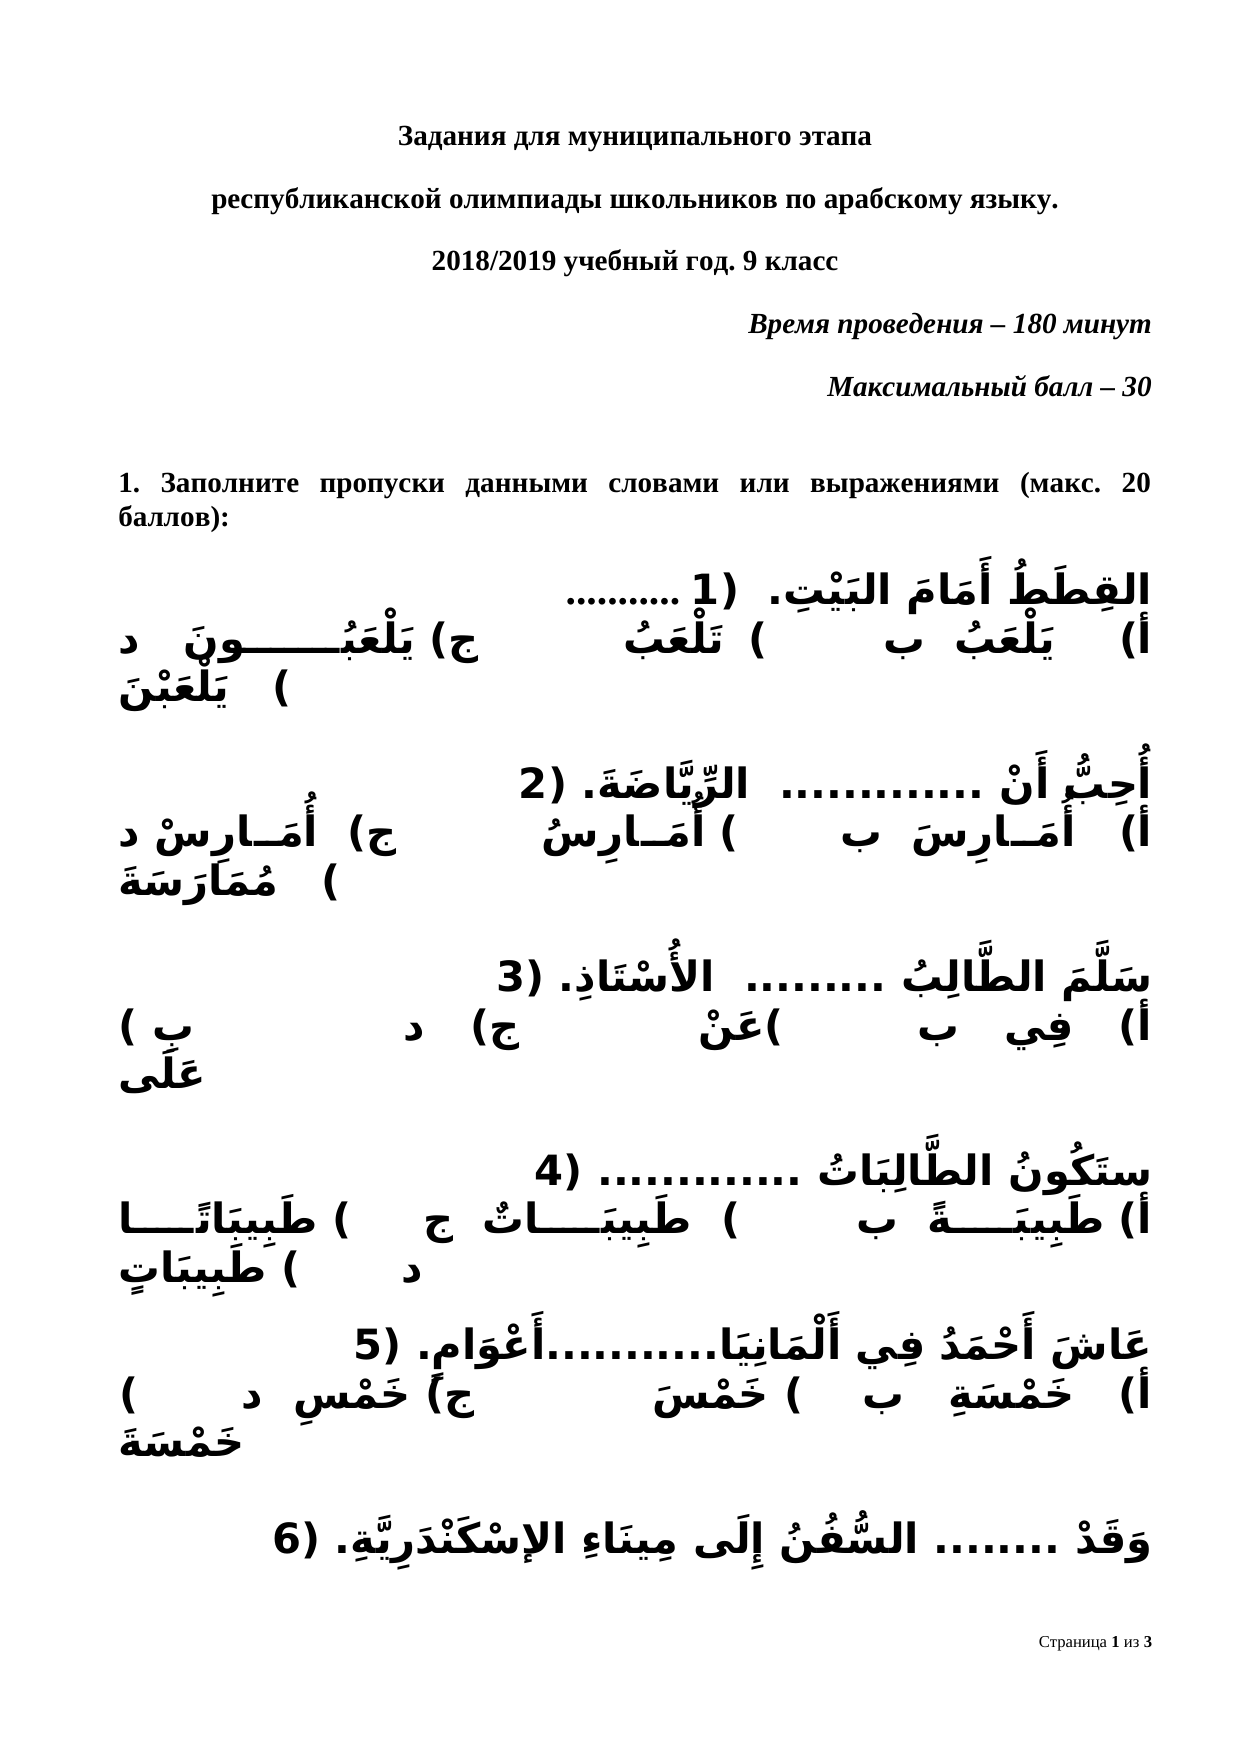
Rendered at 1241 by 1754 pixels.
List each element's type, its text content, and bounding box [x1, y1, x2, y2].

text أ) يَلْعَبُ ب ) تَلْعَبُ ج) يَلْعَبُونَ د ) يَلْعَبْنَ [118, 615, 1152, 712]
text ستَكُونُ الطَّالِبَاتُ ............. (4 [118, 1147, 1152, 1195]
text أ) أُمَارِسَ ب ) أُمَارِسُ ج) أُمَارِسْ د ) مُمَارَسَةَ [118, 808, 1152, 905]
text أ) فِي ب )عَنْ ج) د بِ ) عَلَى [118, 1002, 1152, 1099]
text Время проведения – 180 минут [118, 306, 1152, 340]
text أُحِبُّ أَنْ ............. الرِّيَّاضَةَ. (2 [118, 760, 1152, 808]
text Задания для муниципального этапа [118, 118, 1152, 152]
text 2018/2019 учебный год. 9 класс [118, 243, 1152, 277]
text أ) طَبِيبَةً ب ) طَبِيبَاتٌ ج ) طَبِيبَاتًا د ) طَبِيبَاتٍ [118, 1195, 1152, 1292]
text 1. Заполните пропуски данными словами или выражениями (макс. 20 баллов): [118, 465, 1152, 532]
text عَاشَ أَحْمَدُ فِي أَلْمَانِيَا...........أَعْوَامٍ. (5 [118, 1321, 1152, 1370]
text Максимальный балл – 30 [118, 369, 1152, 402]
text ........... القِطَطُ أَمَامَ البَيْتِ. (1 [118, 566, 1152, 615]
text سَلَّمَ الطَّالِبُ ......... الأُسْتَاذِ. (3 [59, 953, 1152, 1002]
text أ) خَمْسَةِ ب ) خَمْسَ ج) خَمْسِ د ) خَمْسَةَ [118, 1370, 1152, 1467]
text وَقَدْ ........ السُّفُنُ إِلَى مِينَاءِ الإسْكَنْدَرِيَّةِ. (6 [118, 1515, 1152, 1563]
text республиканской олимпиады школьников по арабскому языку. [118, 181, 1152, 214]
